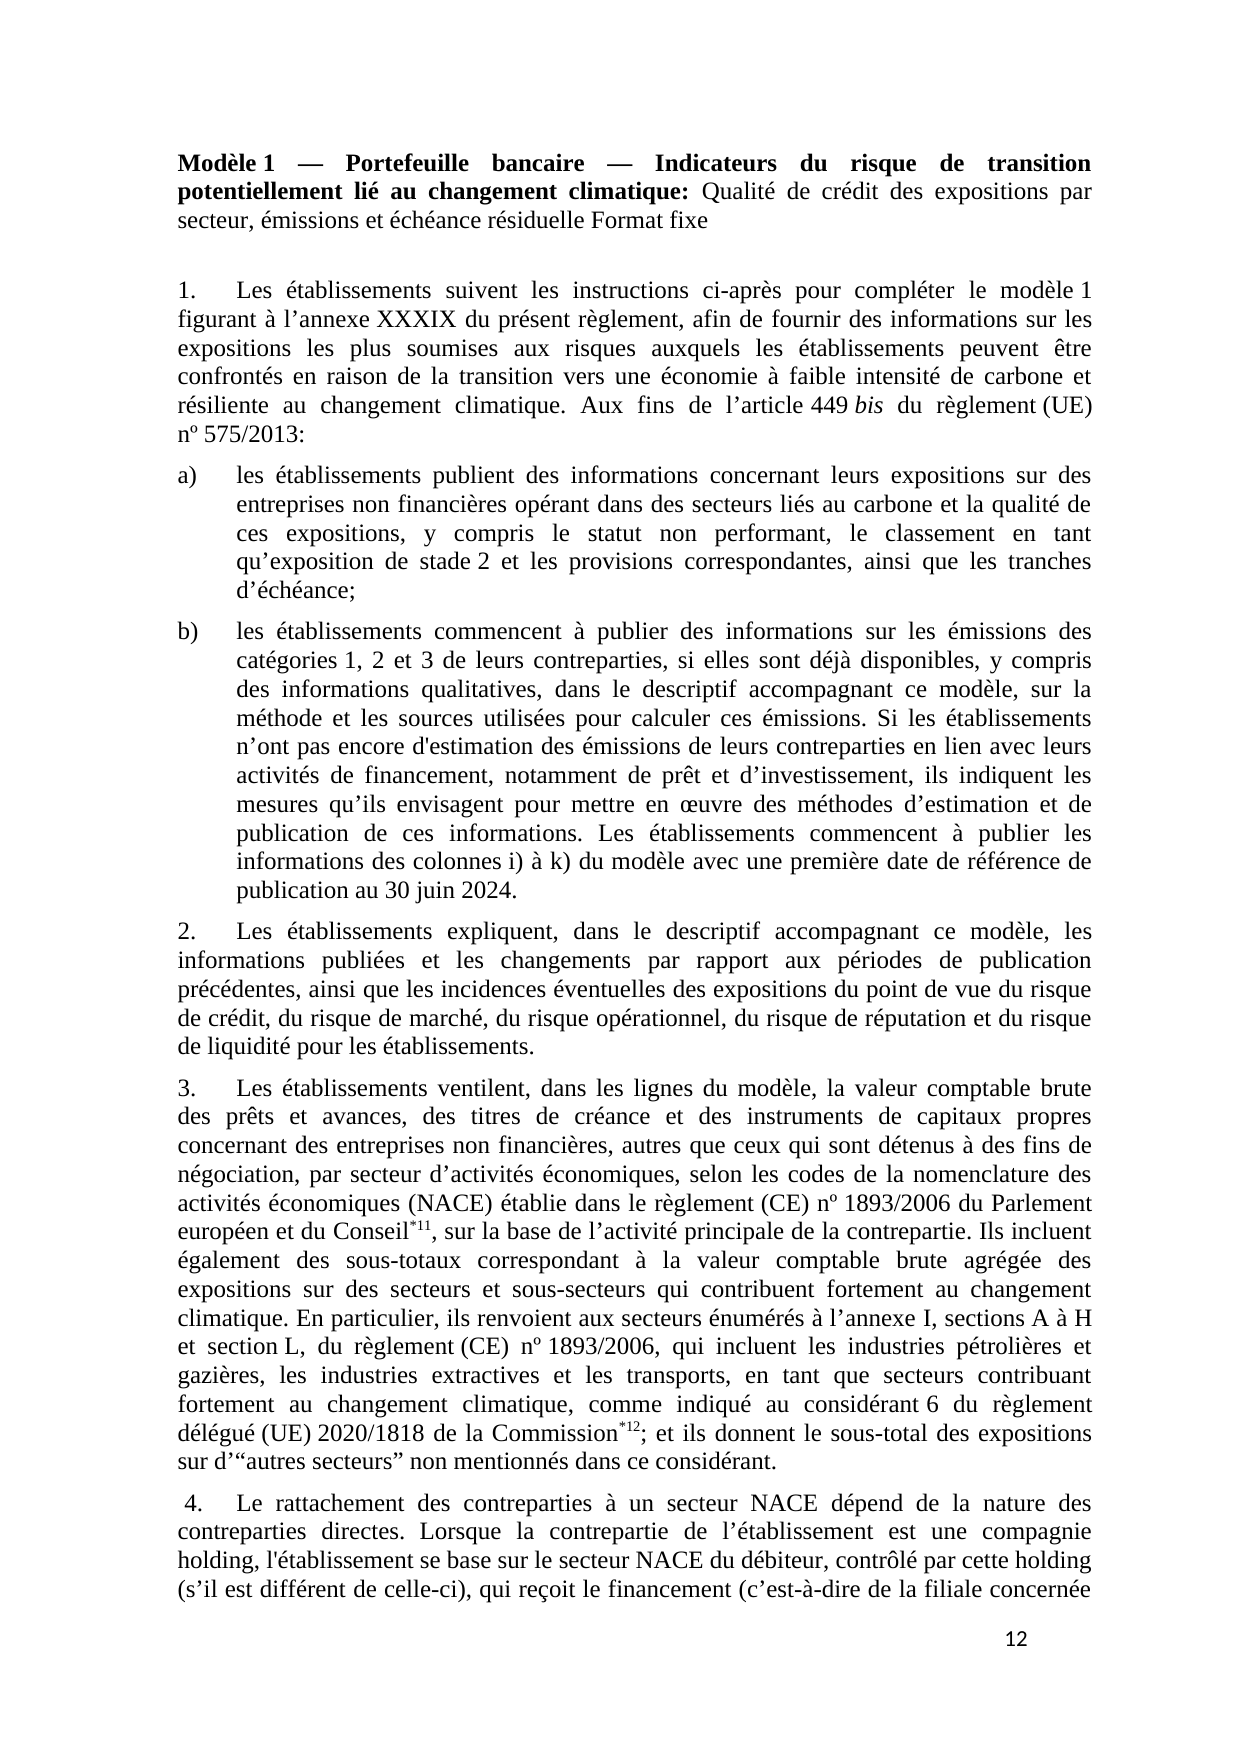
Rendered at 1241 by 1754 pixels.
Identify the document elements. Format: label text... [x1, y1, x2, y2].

list a) les établissements publient des informations concernant leurs expositions sur des entreprises non financières opérant dans des secteurs liés au carbone et la qualité de ces expositions, y compris le statut non performant, le classement en tant qu’exposition de stade 2 et les provisions correspondantes, ainsi que les tranches d’échéance; [177, 460, 1092, 604]
text b) les établissements commencent à publier des informations sur les émissions des catégories 1, 2 et 3 de leurs contreparties, si elles sont déjà disponibles, y compris des informations qualitatives, dans le descriptif accompagnant ce modèle, sur la méthode et les sources utilisées pour calculer ces émissions. Si les établissements n’ont pas encore d'estimation des émissions de leurs contreparties en lien avec leurs activités de financement, notamment de prêt et d’investissement, ils indiquent les mesures qu’ils envisagent pour mettre en œuvre des méthodes d’estimation et de publication de ces informations. Les établissements commencent à publier les informations des colonnes i) à k) du modèle avec une première date de référence de publication au 30 juin 2024. [177, 616, 1092, 904]
list Les établissements ventilent, dans les lignes du modèle, la valeur comptable brute des prêts et avances, des titres de créance et des instruments de capitaux propres concernant des entreprises non financières, autres que ceux qui sont détenus à des fins de négociation, par secteur d’activités économiques, selon les codes de la nomenclature des activités économiques (NACE) établie dans le règlement (CE) nº 1893/2006 du Parlement européen et du Conseil*11, sur la base de l’activité principale de la contrepartie. Ils incluent également des sous-totaux correspondant à la valeur comptable brute agrégée des expositions sur des secteurs et sous-secteurs qui contribuent fortement au changement climatique. En particulier, ils renvoient aux secteurs énumérés à l’annexe I, sections A à H et section L, du règlement (CE) nº 1893/2006, qui incluent les industries pétrolières et gazières, les industries extractives et les transports, en tant que secteurs contribuant fortement au changement climatique, comme indiqué au considérant 6 du règlement délégué (UE) 2020/1818 de la Commission*12; et ils donnent le sous-total des expositions sur d’“autres secteurs” non mentionnés dans ce considérant. [177, 1073, 1092, 1475]
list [177, 1488, 1092, 1603]
text Modèle 1 — Portefeuille bancaire — Indicateurs du risque de transition potentiellement lié au changement climatique: Qualité de crédit des expositions par secteur, émissions et échéance résiduelle Format fixe [177, 148, 1092, 234]
list Les établissements expliquent, dans le descriptif accompagnant ce modèle, les informations publiées et les changements par rapport aux périodes de publication précédentes, ainsi que les incidences éventuelles des expositions du point de vue du risque de crédit, du risque de marché, du risque opérationnel, du risque de réputation et du risque de liquidité pour les établissements. [177, 916, 1092, 1060]
list Les établissements suivent les instructions ci-après pour compléter le modèle 1 figurant à l’annexe XXXIX du présent règlement, afin de fournir des informations sur les expositions les plus soumises aux risques auxquels les établissements peuvent être confrontés en raison de la transition vers une économie à faible intensité de carbone et résiliente au changement climatique. Aux fins de l’article 449 bis du règlement (UE) nº 575/2013: [177, 275, 1092, 448]
